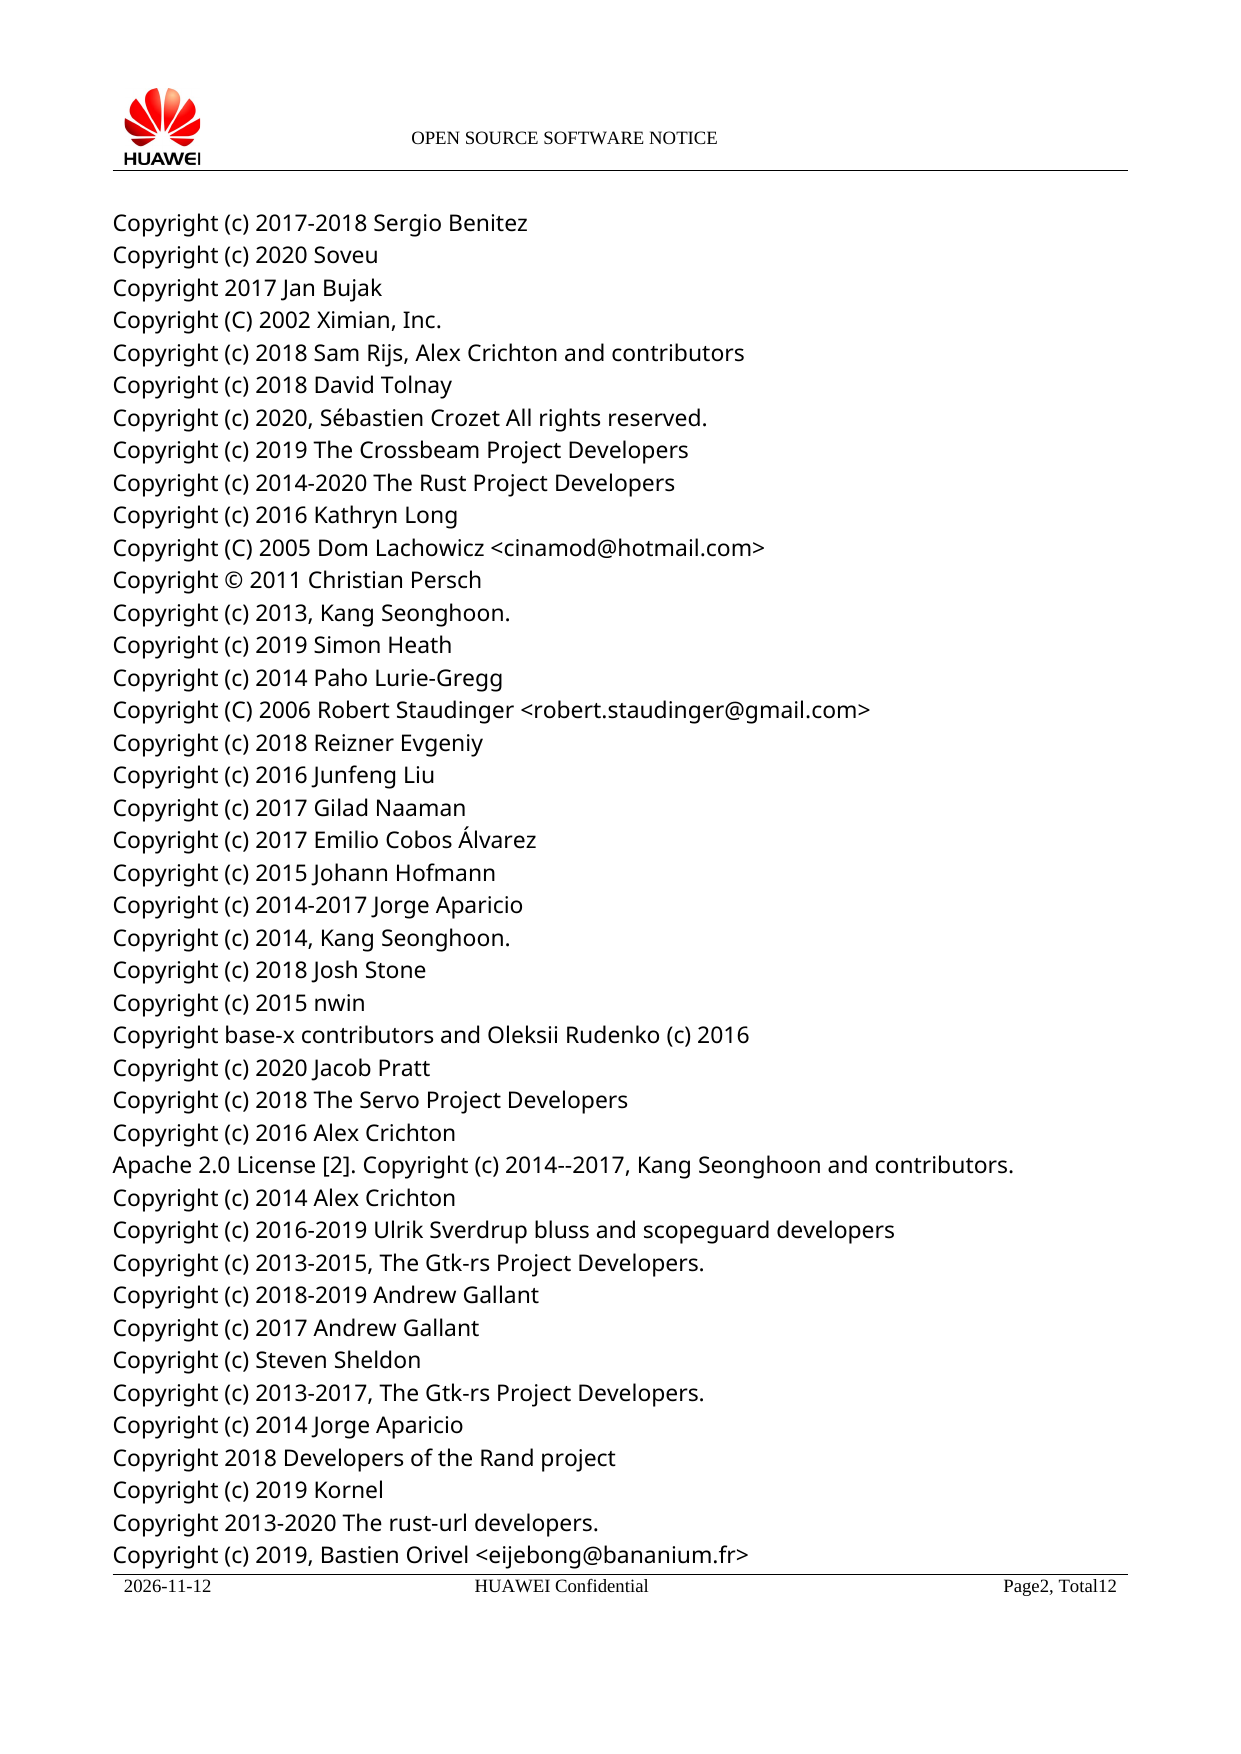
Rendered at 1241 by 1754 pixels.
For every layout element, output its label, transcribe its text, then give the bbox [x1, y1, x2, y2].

picture [124, 88, 201, 165]
